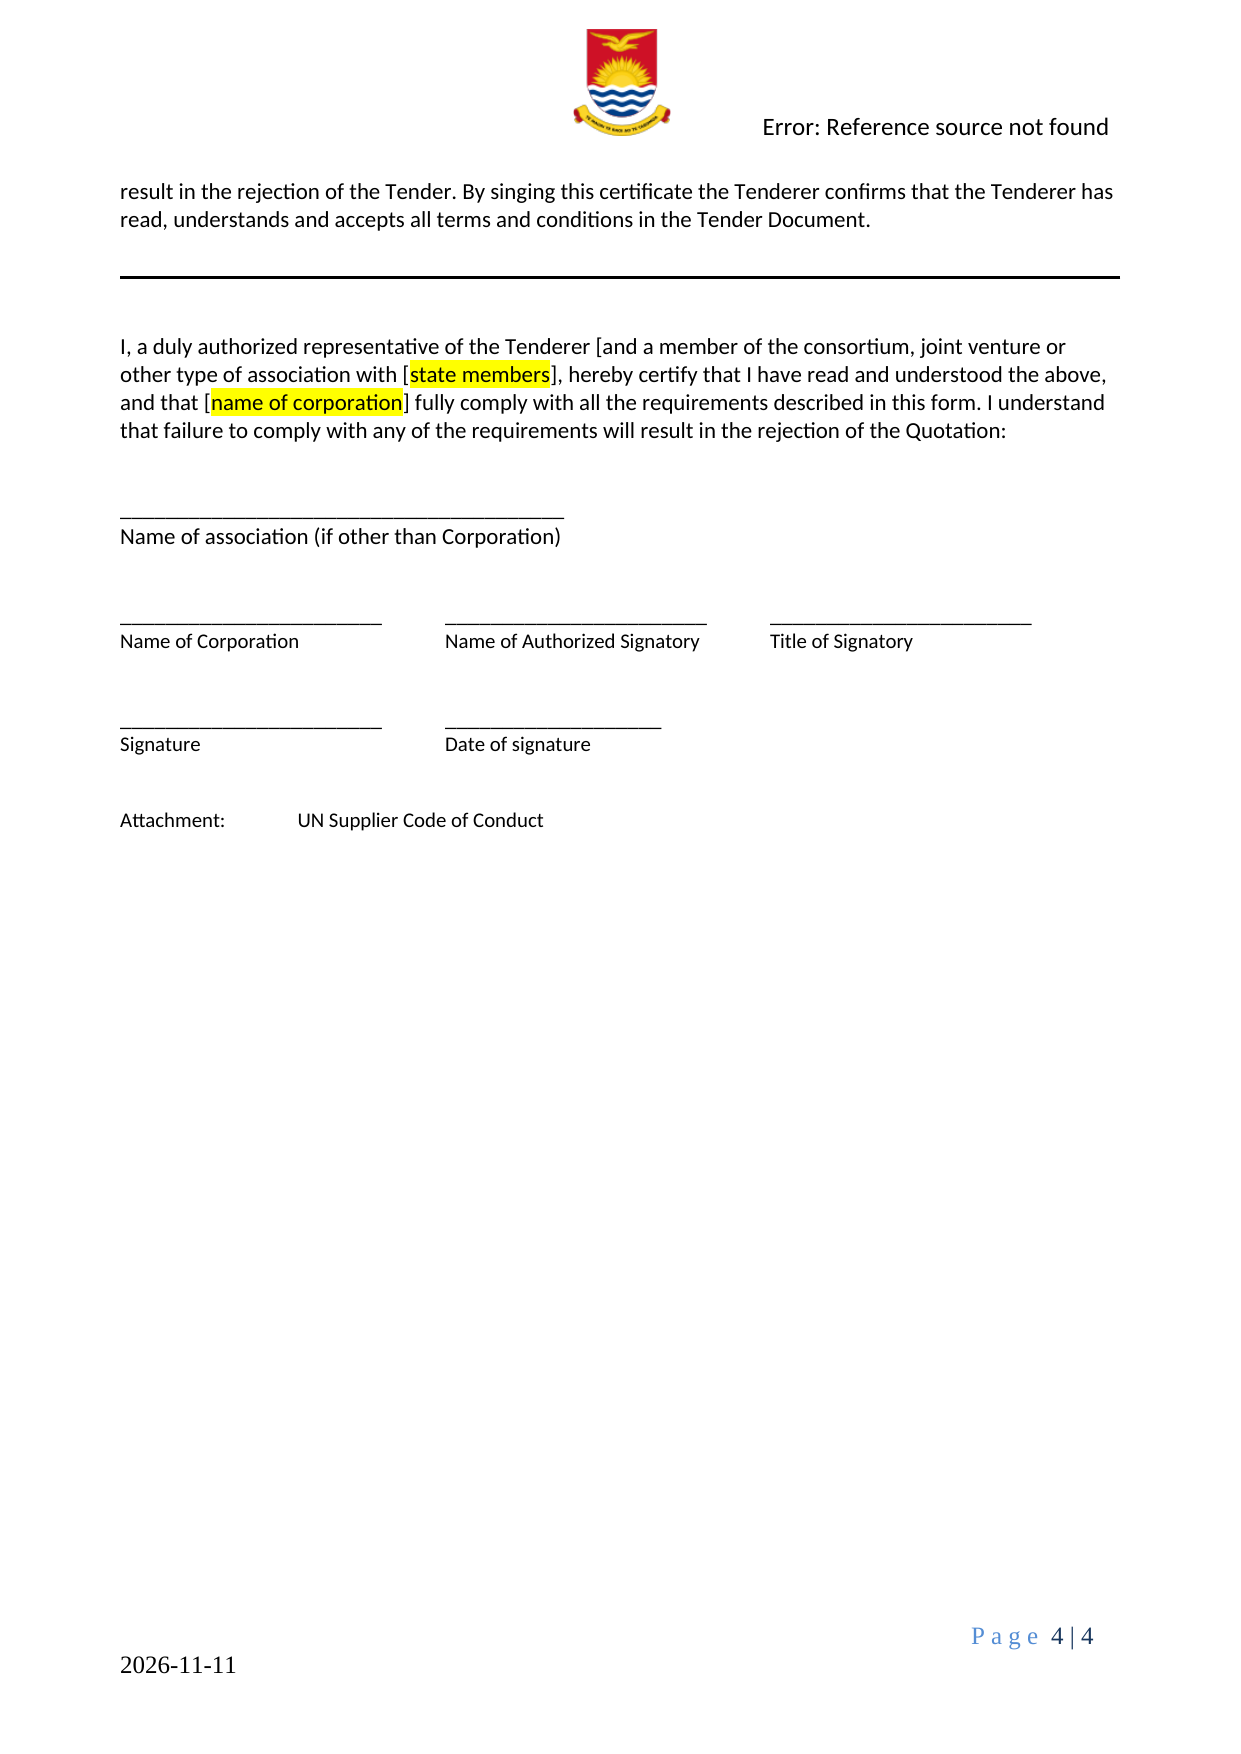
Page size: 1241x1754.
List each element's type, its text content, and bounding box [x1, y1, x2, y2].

text Attachment: UN Supplier Code of Conduct [120, 807, 1120, 832]
text _______________________________________ Name of association (if other than Corporation) [120, 494, 1120, 550]
text _______________________ _______________________ _______________________ Name of Corporation Name of Authorized Signatory Title of Signatory [120, 600, 1120, 654]
text _______________________ ___________________ Signature Date of signature [120, 704, 1120, 757]
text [120, 177, 1120, 233]
text I, a duly authorized representative of the Tenderer [and a member of the consortium, joint venture or other type of association with [state members], hereby certify that I have read and understood the above, and that [name of corporation] fully comply with all the requirements described in this form. I understand that failure to comply with any of the requirements will result in the rejection of the Quotation: [120, 332, 1120, 444]
picture [573, 29, 671, 136]
